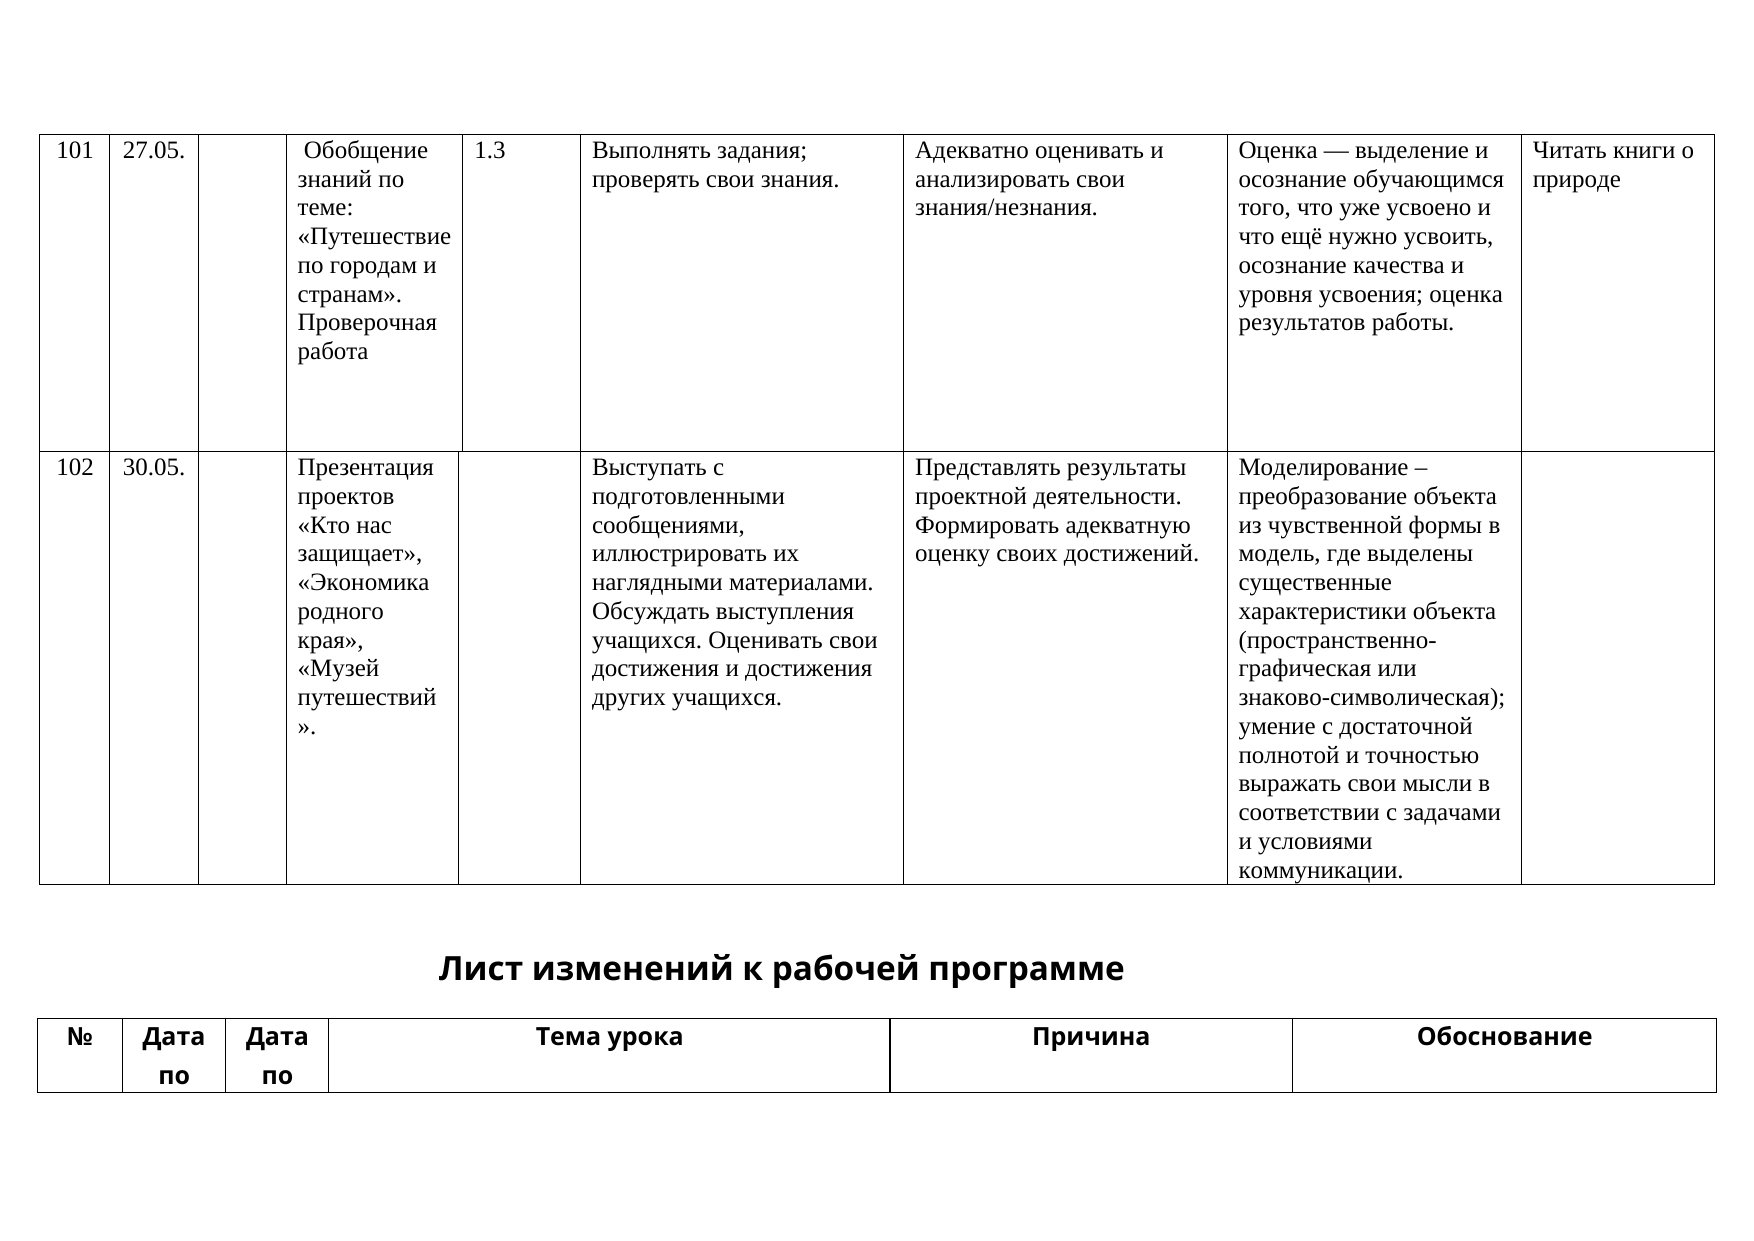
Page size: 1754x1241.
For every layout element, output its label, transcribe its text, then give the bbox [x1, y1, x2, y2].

table_cell 30.05. [110, 452, 198, 883]
table_header Дата по факту [226, 1019, 328, 1092]
table_header № [38, 1019, 122, 1092]
table_cell 101 [40, 135, 109, 451]
table_header Обоснование [1293, 1019, 1716, 1092]
table_header Тема урока [329, 1019, 889, 1092]
table_header Причина [891, 1019, 1292, 1092]
table_cell [199, 135, 286, 451]
table_cell Обобщение знаний по теме: «Путешествие по городам и странам». Проверочная работа [287, 135, 462, 451]
table_cell 1.3 [463, 135, 580, 451]
table_header Дата по плану [123, 1019, 225, 1092]
table_cell [1522, 452, 1714, 883]
table_cell Оценка — выделение и осознание обучающимся того, что уже усвоено и что ещё нужно усвоить, осознание качества и уровня усвоения; оценка результатов работы. [1228, 135, 1521, 451]
table_cell [199, 452, 286, 883]
table_cell Представлять результаты проектной деятельности. Формировать адекватную оценку своих достижений. [904, 452, 1227, 883]
table_cell 27.05. [110, 135, 198, 451]
table_cell [459, 452, 580, 883]
table_cell Презентация проектов «Кто нас защищает», «Экономика родного края», «Музей путешествий». [287, 452, 458, 883]
table_cell Адекватно оценивать и анализировать свои знания/незнания. [904, 135, 1227, 451]
table_cell Выступать с подготовленными сообщениями, иллюстрировать их наглядными материалами. Обсуждать выступления учащихся. Оценивать свои достижения и достижения других учащихся. [581, 452, 903, 883]
table_cell Выполнять задания; проверять свои знания. [581, 135, 903, 451]
table_cell 102 [40, 452, 109, 883]
text Лист изменений к рабочей программе [75, 944, 1537, 990]
table_cell Моделирование – преобразование объекта из чувственной формы в модель, где выделены существенные характеристики объекта (пространственно-графическая или знаково-символическая); умение с достаточной полнотой и точностью выражать свои мысли в соответствии с задачами и условиями коммуникации. [1228, 452, 1521, 883]
table_cell Читать книги о природе [1522, 135, 1714, 451]
